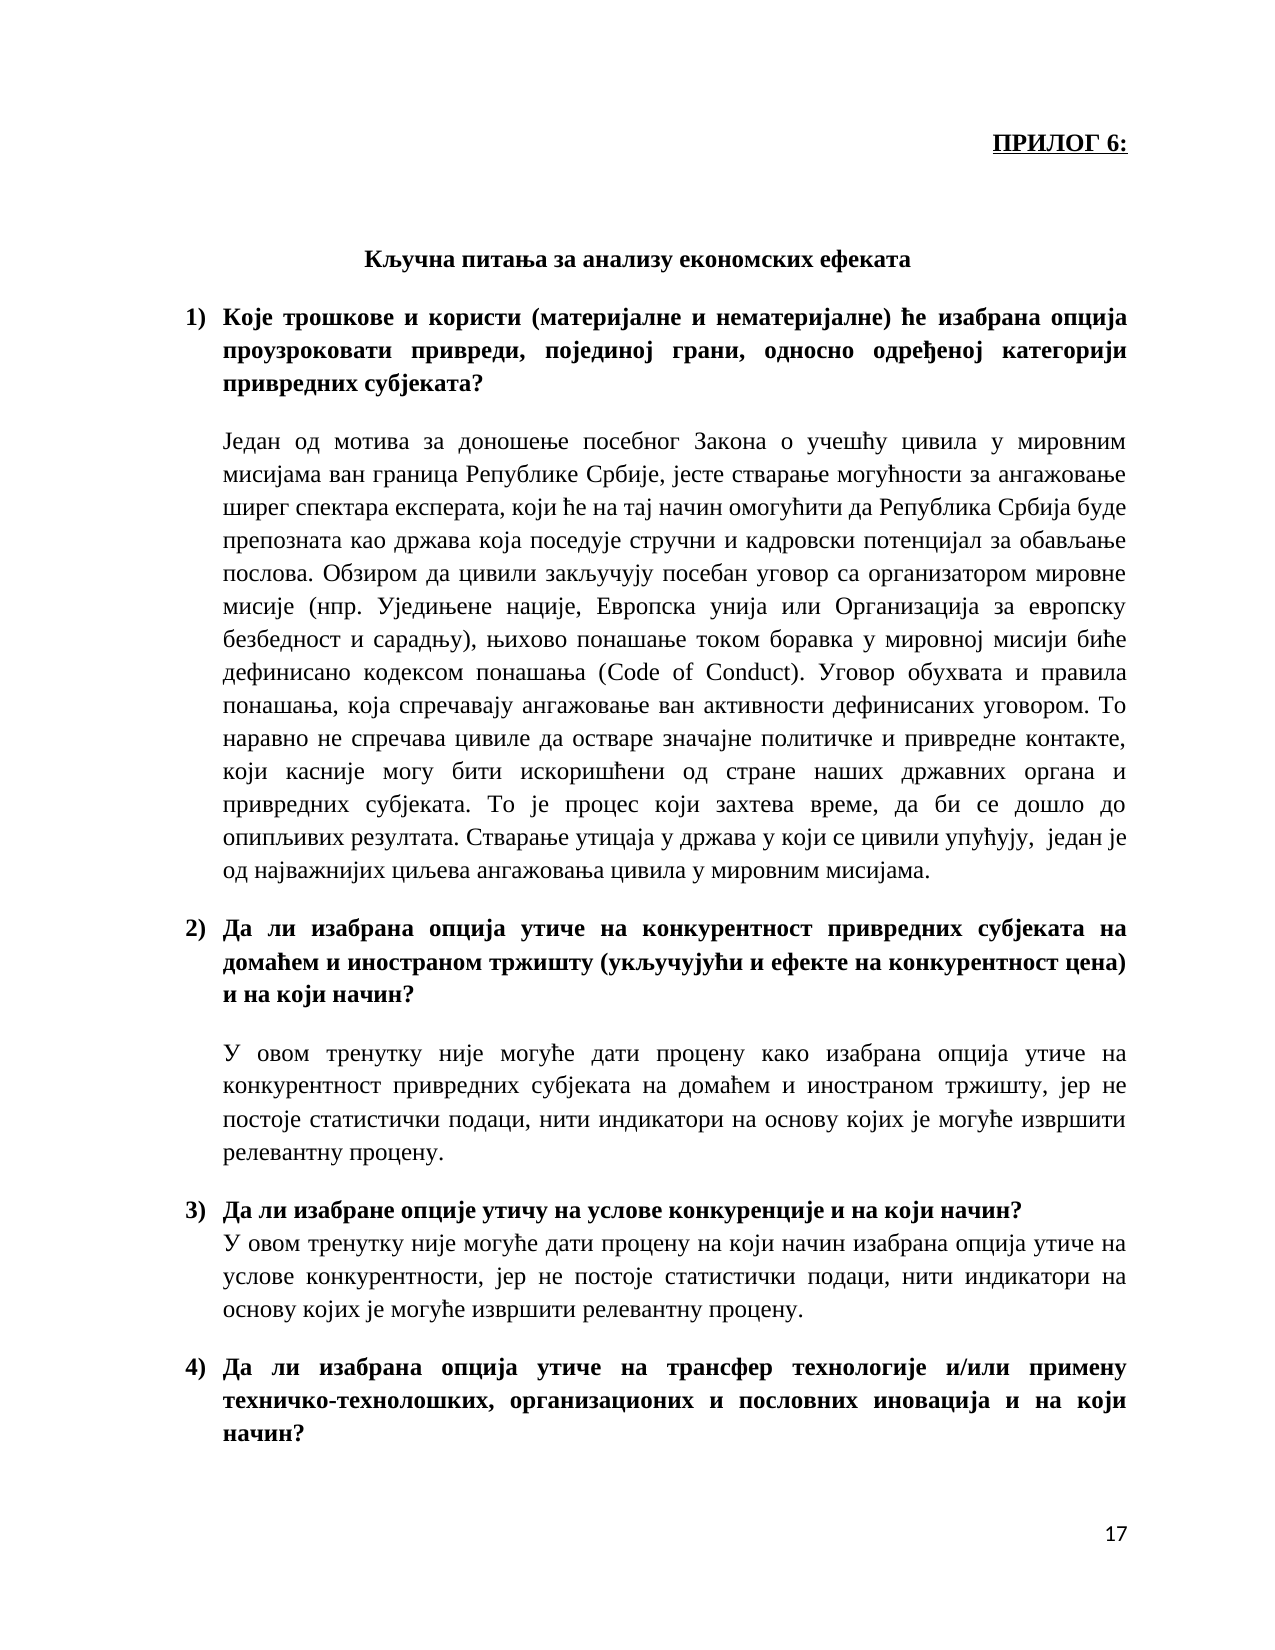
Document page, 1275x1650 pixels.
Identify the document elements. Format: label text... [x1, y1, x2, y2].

list Да ли изабрана опција утиче на трансфер технологије и/или примену техничко-технолошких, организационих и пословних иновација и на који начин? [185, 1352, 1127, 1447]
text ПРИЛОГ 6: [148, 128, 1127, 157]
list Које трошкове и користи (материјалне и нематеријалне) ће изабрана опција проузроковати привреди, појединој грани, односно одређеној категорији привредних субјеката? [185, 302, 1127, 397]
text У овом тренутку није могуће дати процену како изабрана опција утиче на конкурентност привредних субјеката на домаћем и иностраном тржишту, јер не постоје статистички подаци, нити индикатори на основу којих је могуће извршити релевантну процену. [223, 1038, 1127, 1165]
text Један од мотива за доношење посебног Закона о учешћу цивила у мировним мисијама ван граница Републике Србије, јесте стварање могућности за ангажовање ширег спектара експерата, који ће на тај начин омогућити да Република Србија буде препозната као држава која поседује стручни и кадровски потенцијал за обављање послова. Обзиром да цивили закључују посебан уговор са организатором мировне мисије (нпр. Уједињене нације, Европска унија или Организација за европску безбедност и сарадњу), њихово понашање током боравка у мировној мисији биће дефинисано кодексом понашања (Code of Conduct). Уговор обухвата и правила понашања, која спречавају ангажовање ван активности дефинисаних уговором. То наравно не спречава цивиле да остваре значајне политичке и привредне контакте, који касније могу бити искоришћени од стране наших државних органа и привредних субјеката. То је процес који захтева време, да би се дошло до опипљивих резултата. Стварање утицаја у држава у који се цивили упућују, један је од најважнијих циљева ангажовања цивила у мировним мисијама. [223, 426, 1127, 884]
text У овом тренутку није могуће дати процену на који начин изабрана опција утиче на услове конкурентности, јер не постоје статистички подаци, нити индикатори на основу којих је могуће извршити релевантну процену. [223, 1228, 1127, 1322]
list Да ли изабране опције утичу на услове конкуренције и на који начин? [185, 1195, 1127, 1223]
list Да ли изабрана опција утиче на конкурентност привредних субјеката на домаћем и иностраном тржишту (укључујући и ефекте на конкурентност цена) и на који начин? [185, 913, 1127, 1008]
text Кључна питања за анализу економских ефеката [148, 244, 1127, 273]
